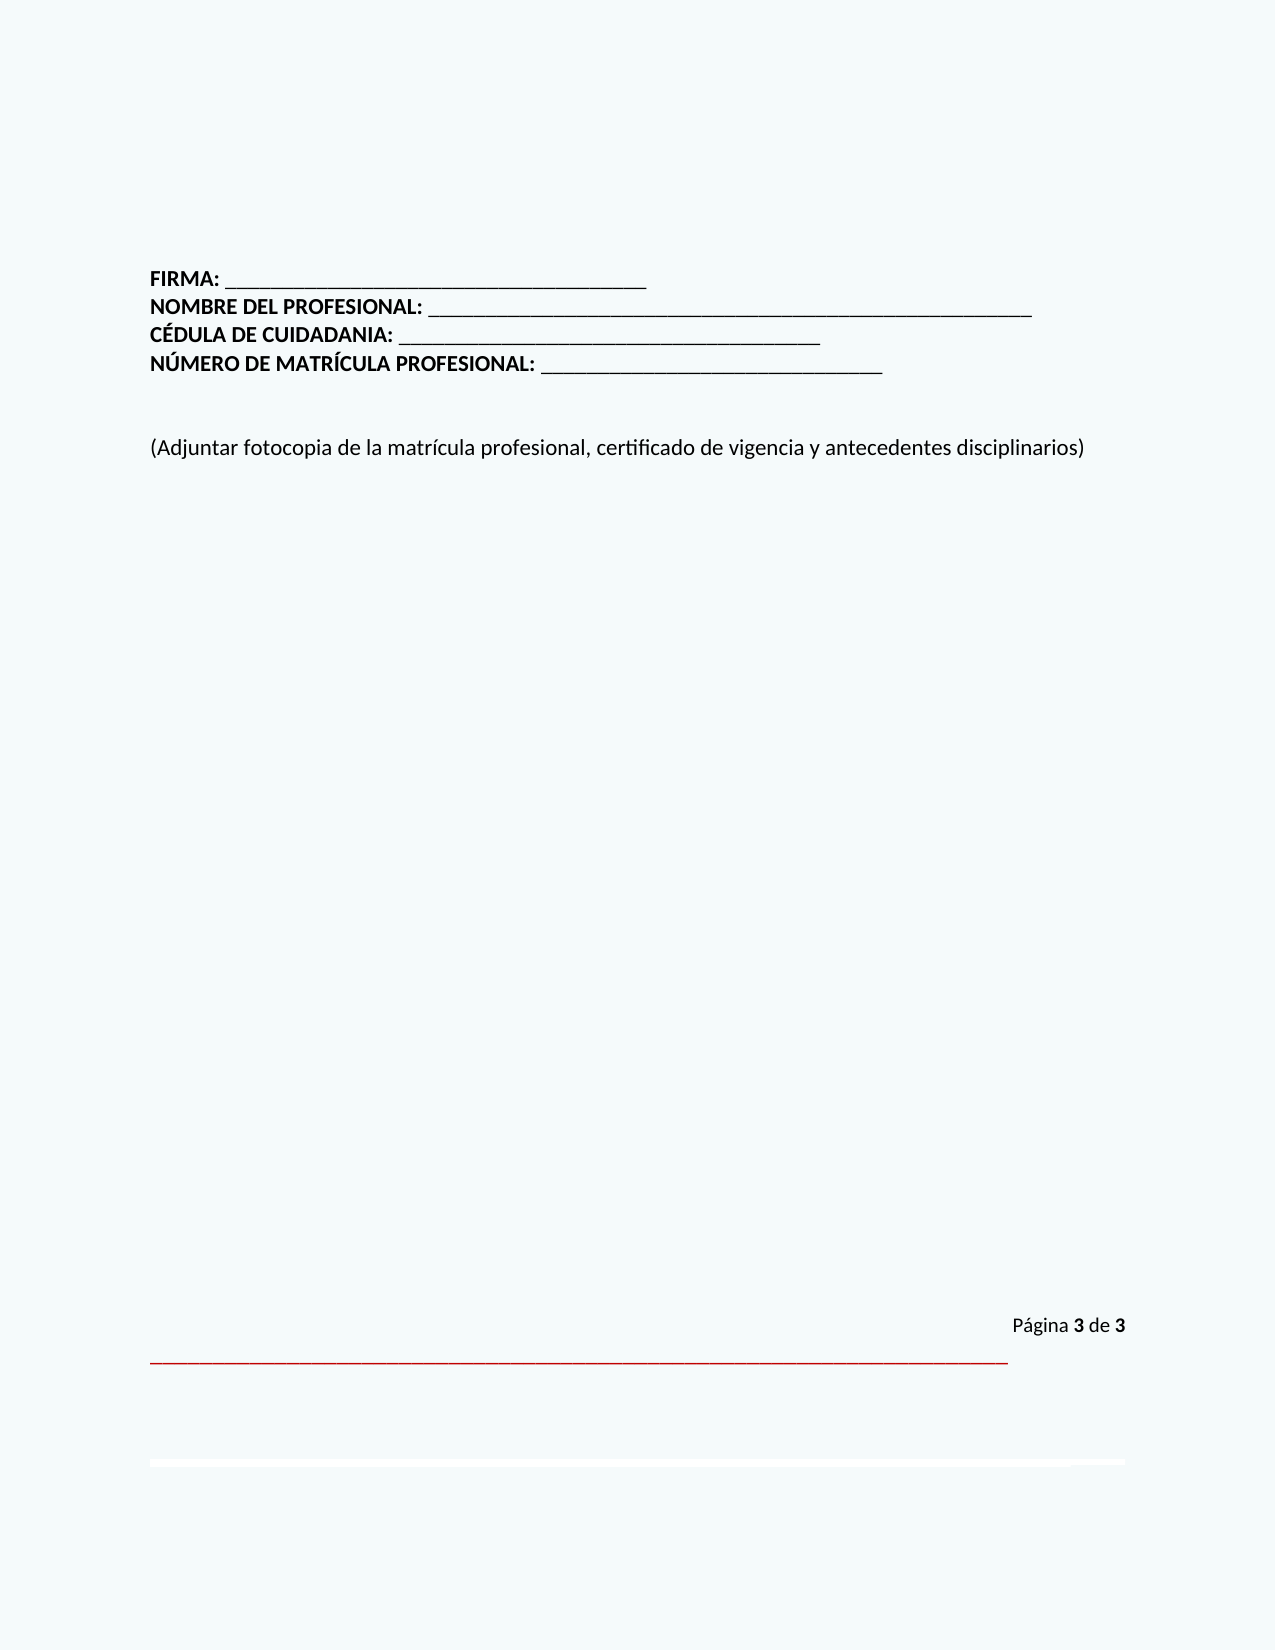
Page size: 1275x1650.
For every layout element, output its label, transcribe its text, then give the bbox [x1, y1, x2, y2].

text (Adjuntar fotocopia de la matrícula profesional, certificado de vigencia y antecedentes disciplinarios) [150, 433, 1114, 461]
text FIRMA: _____________________________________ [150, 264, 1114, 292]
text NÚMERO DE MATRÍCULA PROFESIONAL: ______________________________ [150, 349, 1125, 377]
picture [150, 1459, 1125, 1467]
text CÉDULA DE CUIDADANIA: _____________________________________ [150, 321, 1125, 348]
text NOMBRE DEL PROFESIONAL: _____________________________________________________ [150, 292, 1125, 320]
